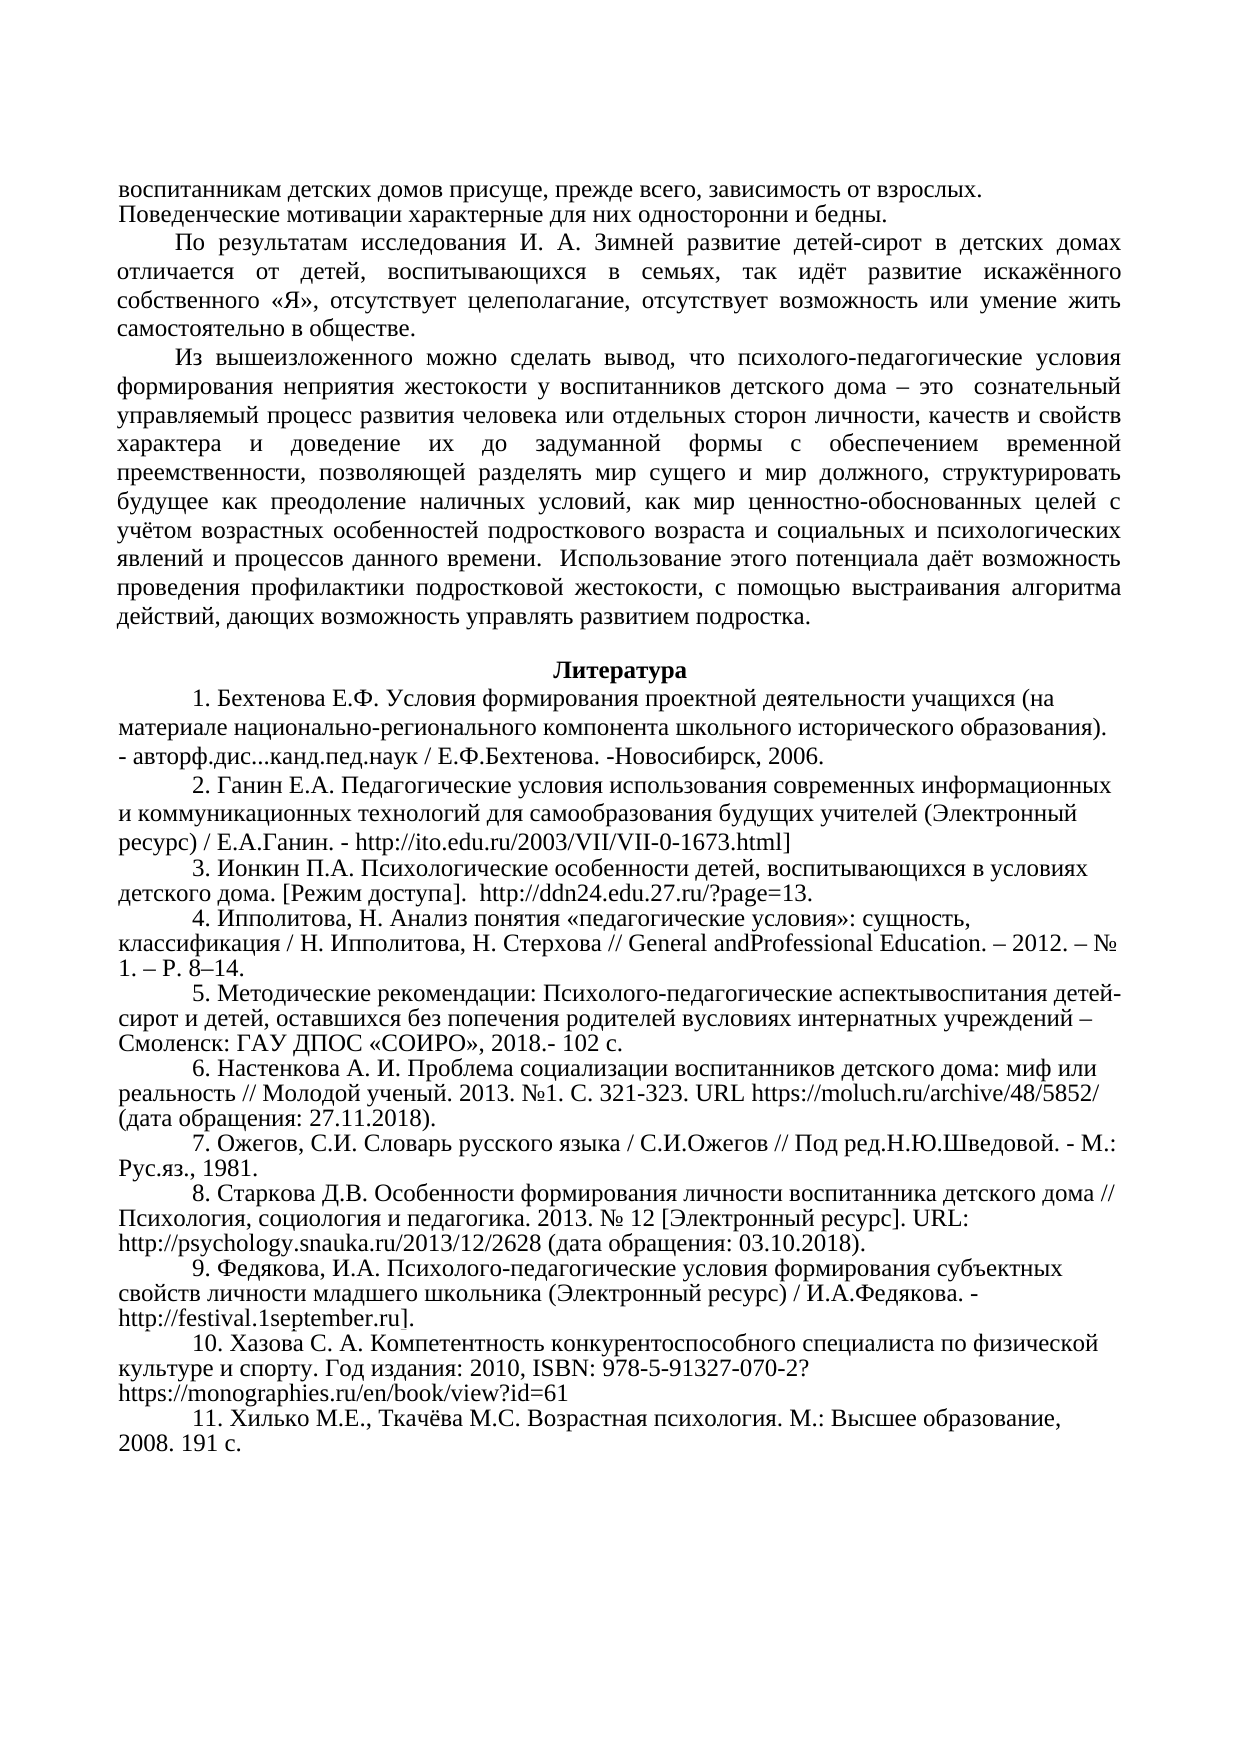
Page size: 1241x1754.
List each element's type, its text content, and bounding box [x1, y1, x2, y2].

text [118, 177, 1122, 227]
text 10. Хазова С. А. Компетентность конкурентоспособного специалиста по физической культуре и спорту. Год издания: 2010, ISBN: 978-5-91327-070-2? https://monographies.ru/en/book/view?id=61 [118, 1331, 1122, 1406]
text 9. Федякова, И.А. Психолого-педагогические условия формирования субъектных свойств личности младшего школьника (Электронный ресурс) / И.А.Федякова. - http://festival.1september.ru]. [118, 1256, 1122, 1331]
text 1. Бехтенова Е.Ф. Условия формирования проектной деятельности учащихся (на материале национально-регионального компонента школьного исторического образования). - авторф.дис...канд.пед.наук / Е.Ф.Бехтенова. -Новосибирск, 2006. [118, 683, 1122, 770]
text 8. Старкова Д.В. Особенности формирования личности воспитанника детского дома // Психология, социология и педагогика. 2013. № 12 [Электронный ресурс]. URL: http://psychology.snauka.ru/2013/12/2628 (дата обращения: 03.10.2018). [118, 1181, 1122, 1256]
text 2. Ганин Е.А. Педагогические условия использования современных информационных и коммуникационных технологий для самообразования будущих учителей (Электронный ресурс) / Е.А.Ганин. - http://ito.edu.ru/2003/VII/VII-0-1673.html] [118, 770, 1122, 856]
text 11. Хилько М.Е., Ткачёва М.С. Возрастная психология. М.: Высшее образование, 2008. 191 с. [118, 1406, 1122, 1456]
text 6. Настенкова А. И. Проблема социализации воспитанников детского дома: миф или реальность // Молодой ученый. 2013. №1. С. 321-323. URL https://moluch.ru/archive/48/5852/ (дата обращения: 27.11.2018). [118, 1056, 1122, 1131]
text 3. Ионкин П.А. Психологические особенности детей, воспитывающихся в условиях детского дома. [Режим доступа]. http://ddn24.edu.27.ru/?page=13. [118, 856, 1122, 906]
text 7. Ожегов, С.И. Словарь русского языка / С.И.Ожегов // Под ред.Н.Ю.Шведовой. - М.: Рус.яз., 1981. [118, 1131, 1122, 1181]
text 4. Ипполитова, Н. Анализ понятия «педагогические условия»: сущность, классификация / Н. Ипполитова, Н. Стерхова // General andProfessional Education. – 2012. – № 1. – Р. 8–14. [118, 906, 1122, 981]
text 5. Методические рекомендации: Психолого-педагогические аспектывоспитания детей-сирот и детей, оставшихся без попечения родителей вусловиях интернатных учреждений – Смоленск: ГАУ ДПОС «СОИРО», 2018.- 102 с. [118, 981, 1122, 1056]
text Литература [118, 655, 1122, 683]
text Из вышеизложенного можно сделать вывод, что психолого-педагогические условия формирования неприятия жестокости у воспитанников детского дома – это сознательный управляемый процесс развития человека или отдельных сторон личности, качеств и свойств характера и доведение их до задуманной формы с обеспечением временной преемственности, позволяющей разделять мир сущего и мир должного, структурировать будущее как преодоление наличных условий, как мир ценностно-обоснованных целей с учётом возрастных особенностей подросткового возраста и социальных и психологических явлений и процессов данного времени. Использование этого потенциала даёт возможность проведения профилактики подростковой жестокости, с помощью выстраивания алгоритма действий, дающих возможность управлять развитием подростка. [117, 342, 1122, 630]
text По результатам исследования И. А. Зимней развитие детей-сирот в детских домах отличается от детей, воспитывающихся в семьях, так идёт развитие искажённого собственного «Я», отсутствует целеполагание, отсутствует возможность или умение жить самостоятельно в обществе. [117, 227, 1122, 342]
